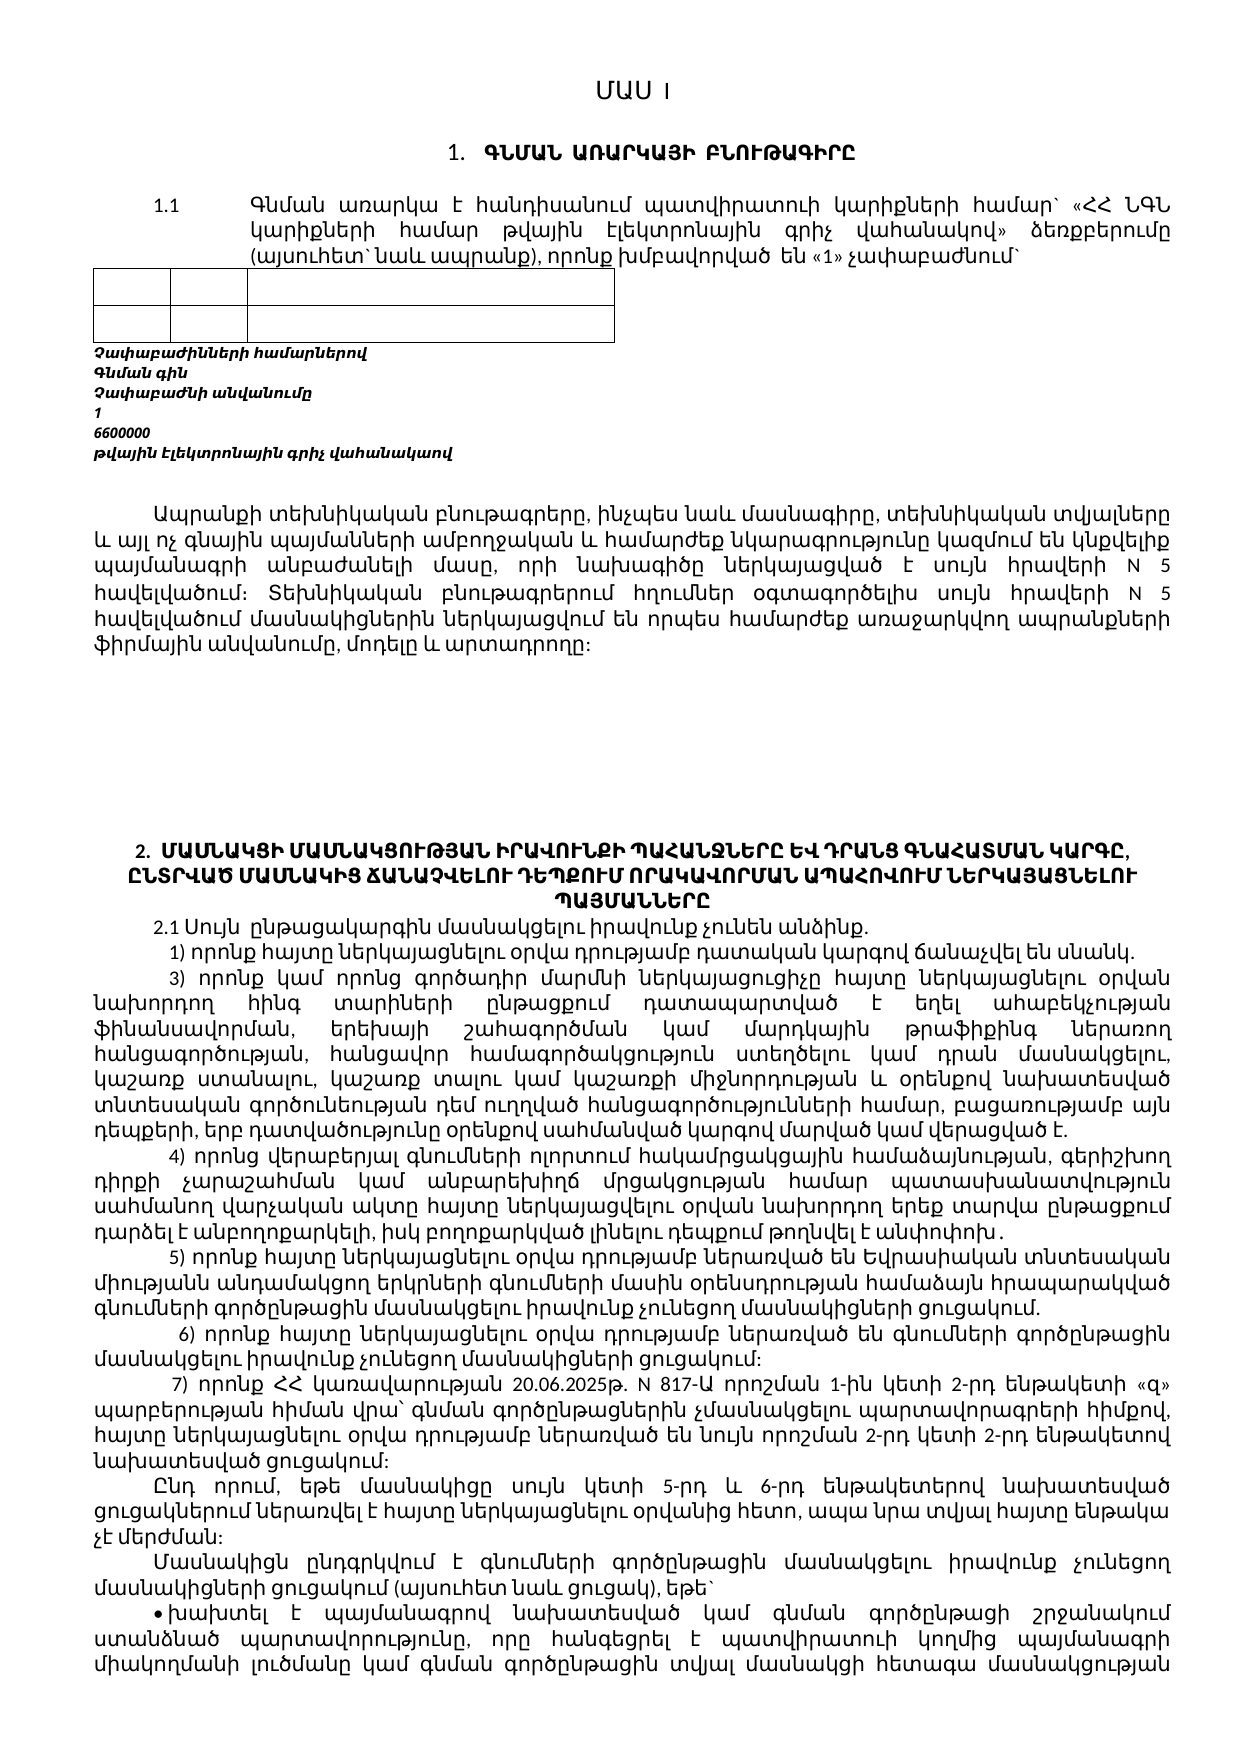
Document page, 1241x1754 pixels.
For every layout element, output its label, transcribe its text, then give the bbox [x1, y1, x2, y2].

list ԳՆՄԱՆ ԱՌԱՐԿԱՅԻ ԲՆՈՒԹԱԳԻՐԸ [131, 136, 1171, 167]
text 4) որոնց վերաբերյալ գնումների ոլորտում հակամրցակցային համաձայնության, գերիշխող դիրքի չարաշահման կամ անբարեխիղճ մրցակցության համար պատասխանատվություն սահմանող վարչական ակտը հայտը ներկայացվելու օրվան նախորդող երեք տարվա ընթացքում դարձել է անբողոքարկելի, իսկ բողոքարկված լինելու դեպքում թողնվել է անփոփոխ․ [94, 1143, 1171, 1244]
text 3) որոնք կամ որոնց գործադիր մարմնի ներկայացուցիչը հայտը ներկայացնելու օրվան նախորդող հինգ տարիների ընթացքում դատապարտված է եղել ահաբեկչության ֆինանսավորման, երեխայի շահագործման կամ մարդկային թրաֆիքինգ ներառող հանցագործության, հանցավոր համագործակցություն ստեղծելու կամ դրան մասնակցելու, կաշառք ստանալու, կաշառք տալու կամ կաշառքի միջնորդության և օրենքով նախատեսված տնտեսական գործունեության դեմ ուղղված հանցագործությունների համար, բացառությամբ այն դեպքերի, երբ դատվածությունը օրենքով սահմանված կարգով մարված կամ վերացված է. [94, 965, 1171, 1143]
subtitle Գնման առարկա է հանդիսանում պատվիրատուի կարիքների համար` «ՀՀ ՆԳՆ կարիքների համար թվային էլեկտրոնային գրիչ վահանակով» ձեռքբերումը (այսուհետ` նաև ապրանք), որոնք խմբավորված են «1» չափաբաժնում` [153, 192, 1171, 268]
text 1) որոնք հայտը ներկայացնելու օրվա դրությամբ դատական կարգով ճանաչվել են սնանկ. [94, 939, 1171, 965]
text 2.1 Սույն ընթացակարգին մասնակցելու իրավունք չունեն անձինք. [94, 914, 1171, 939]
text ՄԱՍ I [94, 75, 1171, 106]
text 6) որոնք հայտը ներկայացնելու օրվա դրությամբ ներառված են գնումների գործընթացին մասնակցելու իրավունք չունեցող մասնակիցների ցուցակում: [94, 1321, 1171, 1372]
text Մասնակիցն ընդգրկվում է գնումների գործընթացին մասնակցելու իրավունք չունեցող մասնակիցների ցուցակում (այսուհետ նաև ցուցակ), եթե` [94, 1549, 1171, 1600]
text Ընդ որում, եթե մասնակիցը սույն կետի 5-րդ և 6-րդ ենթակետերով նախատեսված ցուցակներում ներառվել է հայտը ներկայացնելու օրվանից հետո, ապա նրա տվյալ հայտը ենթակա չէ մերժման: [94, 1473, 1171, 1549]
text 2. ՄԱՍՆԱԿՑԻ ՄԱՍՆԱԿՑՈՒԹՅԱՆ ԻՐԱՎՈՒՆՔԻ ՊԱՀԱՆՋՆԵՐԸ ԵՎ ԴՐԱՆՑ ԳՆԱՀԱՏՄԱՆ ԿԱՐԳԸ, ԸՆՏՐՎԱԾ ՄԱՍՆԱԿԻՑ ՃԱՆԱՉՎԵԼՈՒ ԴԵՊՔՈՒՄ ՈՐԱԿԱՎՈՐՄԱՆ ԱՊԱՀՈՎՈՒՄ ՆԵՐԿԱՅԱՑՆԵԼՈՒ ՊԱՅՄԱՆՆԵՐԸ [94, 838, 1171, 914]
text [94, 1600, 1171, 1677]
text 5) որոնք հայտը ներկայացնելու օրվա դրությամբ ներառված են Եվրասիական տնտեսական միությանն անդամակցող երկրների գնումների մասին օրենսդրության համաձայն հրապարակված գնումների գործընթացին մասնակցելու իրավունք չունեցող մասնակիցների ցուցակում. [94, 1244, 1171, 1321]
text 7) որոնք ՀՀ կառավարության 20.06.2025թ. N 817-Ա որոշման 1-ին կետի 2-րդ ենթակետի «զ» պարբերության հիման վրա՝ գնման գործընթացներին չմասնակցելու պարտավորագրերի հիմքով, հայտը ներկայացնելու օրվա դրությամբ ներառված են նույն որոշման 2-րդ կետի 2-րդ ենթակետով նախատեսված ցուցակում: [94, 1372, 1171, 1473]
text Ապրանքի տեխնիկական բնութագրերը, ինչպես նաև մասնագիրը, տեխնիկական տվյալները և այլ ոչ գնային պայմանների ամբողջական և համարժեք նկարագրությունը կազմում են կնքվելիք պայմանագրի անբաժանելի մասը, որի նախագիծը ներկայացված է սույն հրավերի N 5 հավելվածում։ Տեխնիկական բնութագրերում հղումներ օգտագործելիս սույն հրավերի N 5 հավելվածում մասնակիցներին ներկայացվում են որպես համարժեք առաջարկվող ապրանքների ֆիրմային անվանումը, մոդելը և արտադրողը: [94, 501, 1171, 657]
